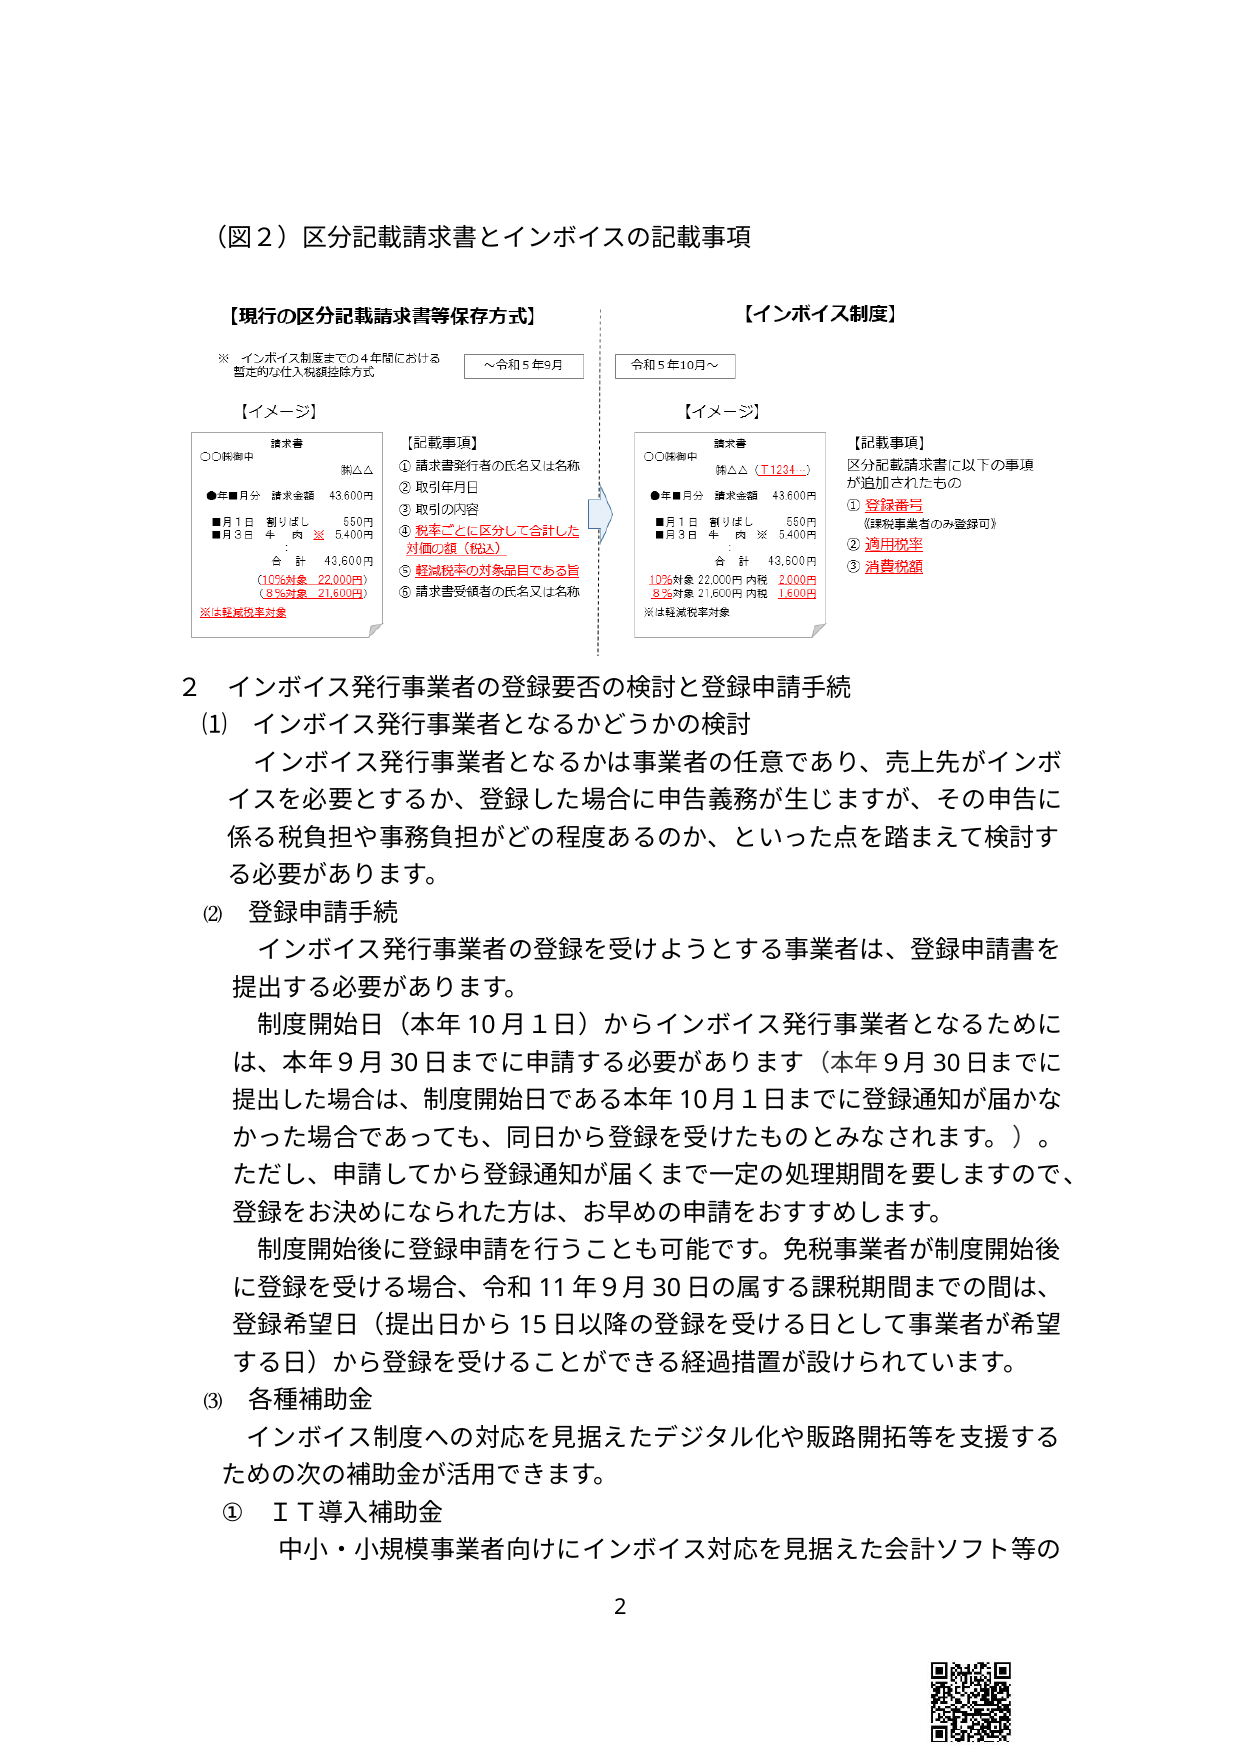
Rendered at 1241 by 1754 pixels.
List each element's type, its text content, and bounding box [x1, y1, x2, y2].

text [177, 1529, 1063, 1567]
text ⑴ インボイス発行事業者となるかどうかの検討 [177, 704, 1063, 742]
text （図２）区分記載請求書とインボイスの記載事項 [177, 217, 1063, 254]
text ⑵ 登録申請手続 [177, 892, 1063, 929]
text インボイス発行事業者となるかは事業者の任意であり、売上先がインボイスを必要とするか、登録した場合に申告義務が生じますが、その申告に係る税負担や事務負担がどの程度あるのか、といった点を踏まえて検討する必要があります。 [177, 742, 1063, 892]
text ① ＩＴ導入補助金 [221, 1492, 1063, 1529]
text 制度開始日（本年10月１日）からインボイス発行事業者となるためには、本年９月30日までに申請する必要があります（本年９月30日までに提出した場合は、制度開始日である本年10月１日までに登録通知が届かなかった場合であっても、同日から登録を受けたものとみなされます。）。ただし、申請してから登録通知が届くまで一定の処理期間を要しますので、登録をお決めになられた方は、お早めの申請をおすすめします。 [232, 1004, 1063, 1229]
text ２ インボイス発行事業者の登録要否の検討と登録申請手続 [177, 329, 1063, 704]
text ⑶ 各種補助金 [177, 1379, 1063, 1417]
text 制度開始後に登録申請を行うことも可能です。免税事業者が制度開始後に登録を受ける場合、令和11年９月30日の属する課税期間までの間は、登録希望日（提出日から15日以降の登録を受ける日として事業者が希望する日）から登録を受けることができる経過措置が設けられています。 [232, 1229, 1063, 1379]
text インボイス発行事業者の登録を受けようとする事業者は、登録申請書を提出する必要があります。 [232, 929, 1063, 1004]
text インボイス制度への対応を見据えたデジタル化や販路開拓等を支援するための次の補助金が活用できます。 [221, 1417, 1063, 1492]
